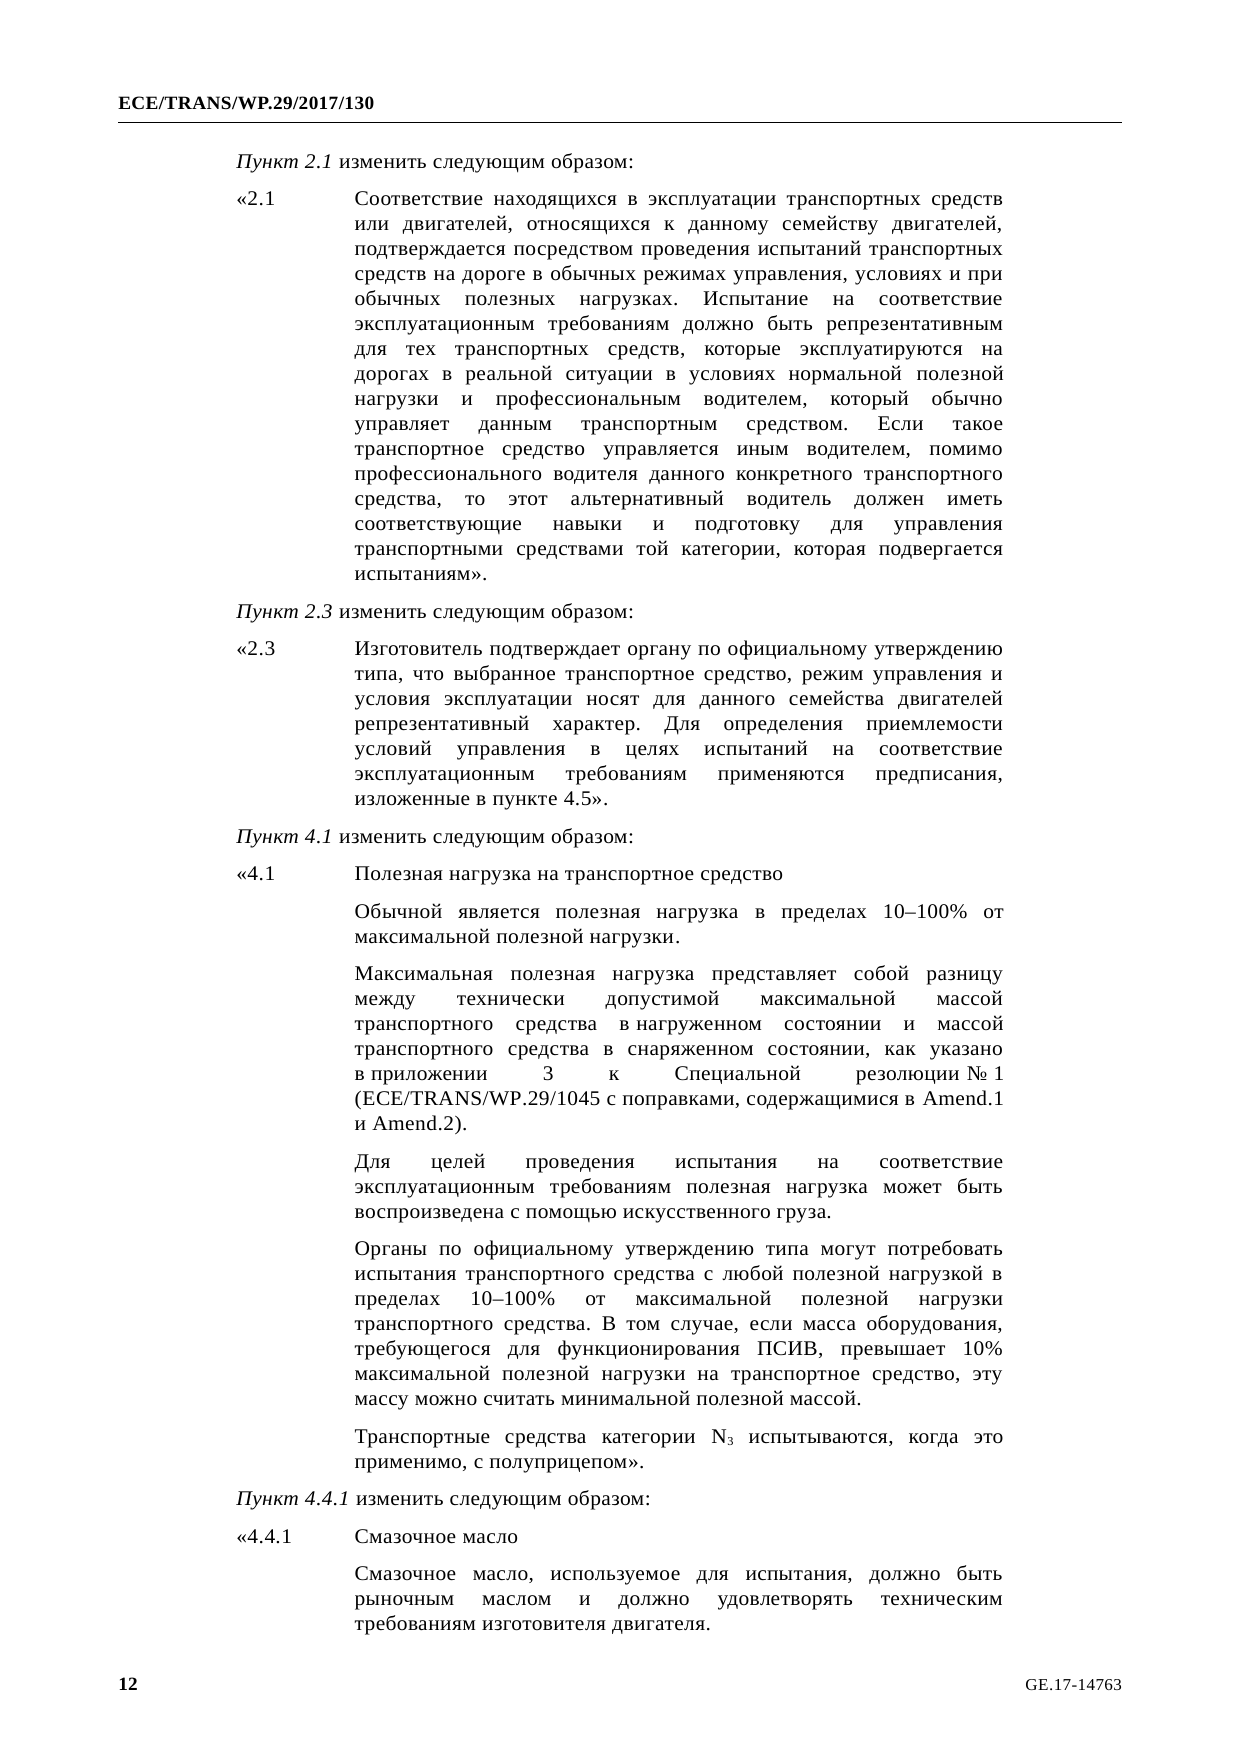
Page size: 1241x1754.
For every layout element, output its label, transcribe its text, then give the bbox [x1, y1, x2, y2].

text «4.1 Полезная нагрузка на транспортное средство [236, 860, 1004, 885]
text Пункт 2.1 изменить следующим образом: [236, 148, 1004, 173]
text Смазочное масло, используемое для испытания, должно быть рыночным маслом и должно удовлетворять техническим требованиям изготовителя двигателя. [236, 1560, 1004, 1635]
text Для целей проведения испытания на соответствие эксплуатационным требованиям полезная нагрузка может быть воспроизведена с помощью искусственного груза. [236, 1148, 1004, 1223]
text «4.4.1 Смазочное масло [236, 1523, 1004, 1548]
text «2.3 Изготовитель подтверждает органу по официальному утверждению типа, что выбранное транспортное средство, режим управления и условия эксплуатации носят для данного семейства двигателей репрезентативный характер. Для определения приемлемости условий управления в целях испытаний на соответствие эксплуатационным требованиям применяются предписания, изложенные в пункте 4.5». [236, 635, 1004, 810]
text Пункт 4.1 изменить следующим образом: [236, 823, 1004, 848]
text Органы по официальному утверждению типа могут потребовать испытания транспортного средства с любой полезной нагрузкой в пределах 10–100% от максимальной полезной нагрузки транспортного средства. В том случае, если масса оборудования, требующегося для функционирования ПСИВ, превышает 10% максимальной полезной нагрузки на транспортное средство, эту массу можно считать минимальной полезной массой. [236, 1235, 1004, 1410]
text Максимальная полезная нагрузка представляет собой разницу между технически допустимой максимальной массой транспортного средства в нагруженном состоянии и массой транспортного средства в снаряженном состоянии, как указано в приложении 3 к Специальной резолюции № 1 (ECE/TRANS/WP.29/1045 с поправками, содержащимися в Amend.1 и Amend.2). [236, 960, 1004, 1135]
text «2.1 Соответствие находящихся в эксплуатации транспортных средств или двигателей, относящихся к данному семейству двигателей, подтверждается посредством проведения испытаний транспортных средств на дороге в обычных режимах управления, условиях и при обычных полезных нагрузках. Испытание на соответствие эксплуатационным требованиям должно быть репрезентативным для тех транспортных средств, которые эксплуатируются на дорогах в реальной ситуации в условиях нормальной полезной нагрузки и профессиональным водителем, который обычно управляет данным транспортным средством. Если такое транспортное средство управляется иным водителем, помимо профессионального водителя данного конкретного транспортного средства, то этот альтернативный водитель должен иметь соответствующие навыки и подготовку для управления транспортными средствами той категории, которая подвергается испытаниям». [236, 185, 1004, 585]
text Пункт 2.3 изменить следующим образом: [236, 598, 1004, 623]
text Транспортные средства категории N3 испытываются, когда это применимо, с полуприцепом». [236, 1423, 1004, 1473]
text Обычной является полезная нагрузка в пределах 10–100% от максимальной полезной нагрузки. [236, 898, 1004, 948]
text Пункт 4.4.1 изменить следующим образом: [236, 1485, 1004, 1510]
